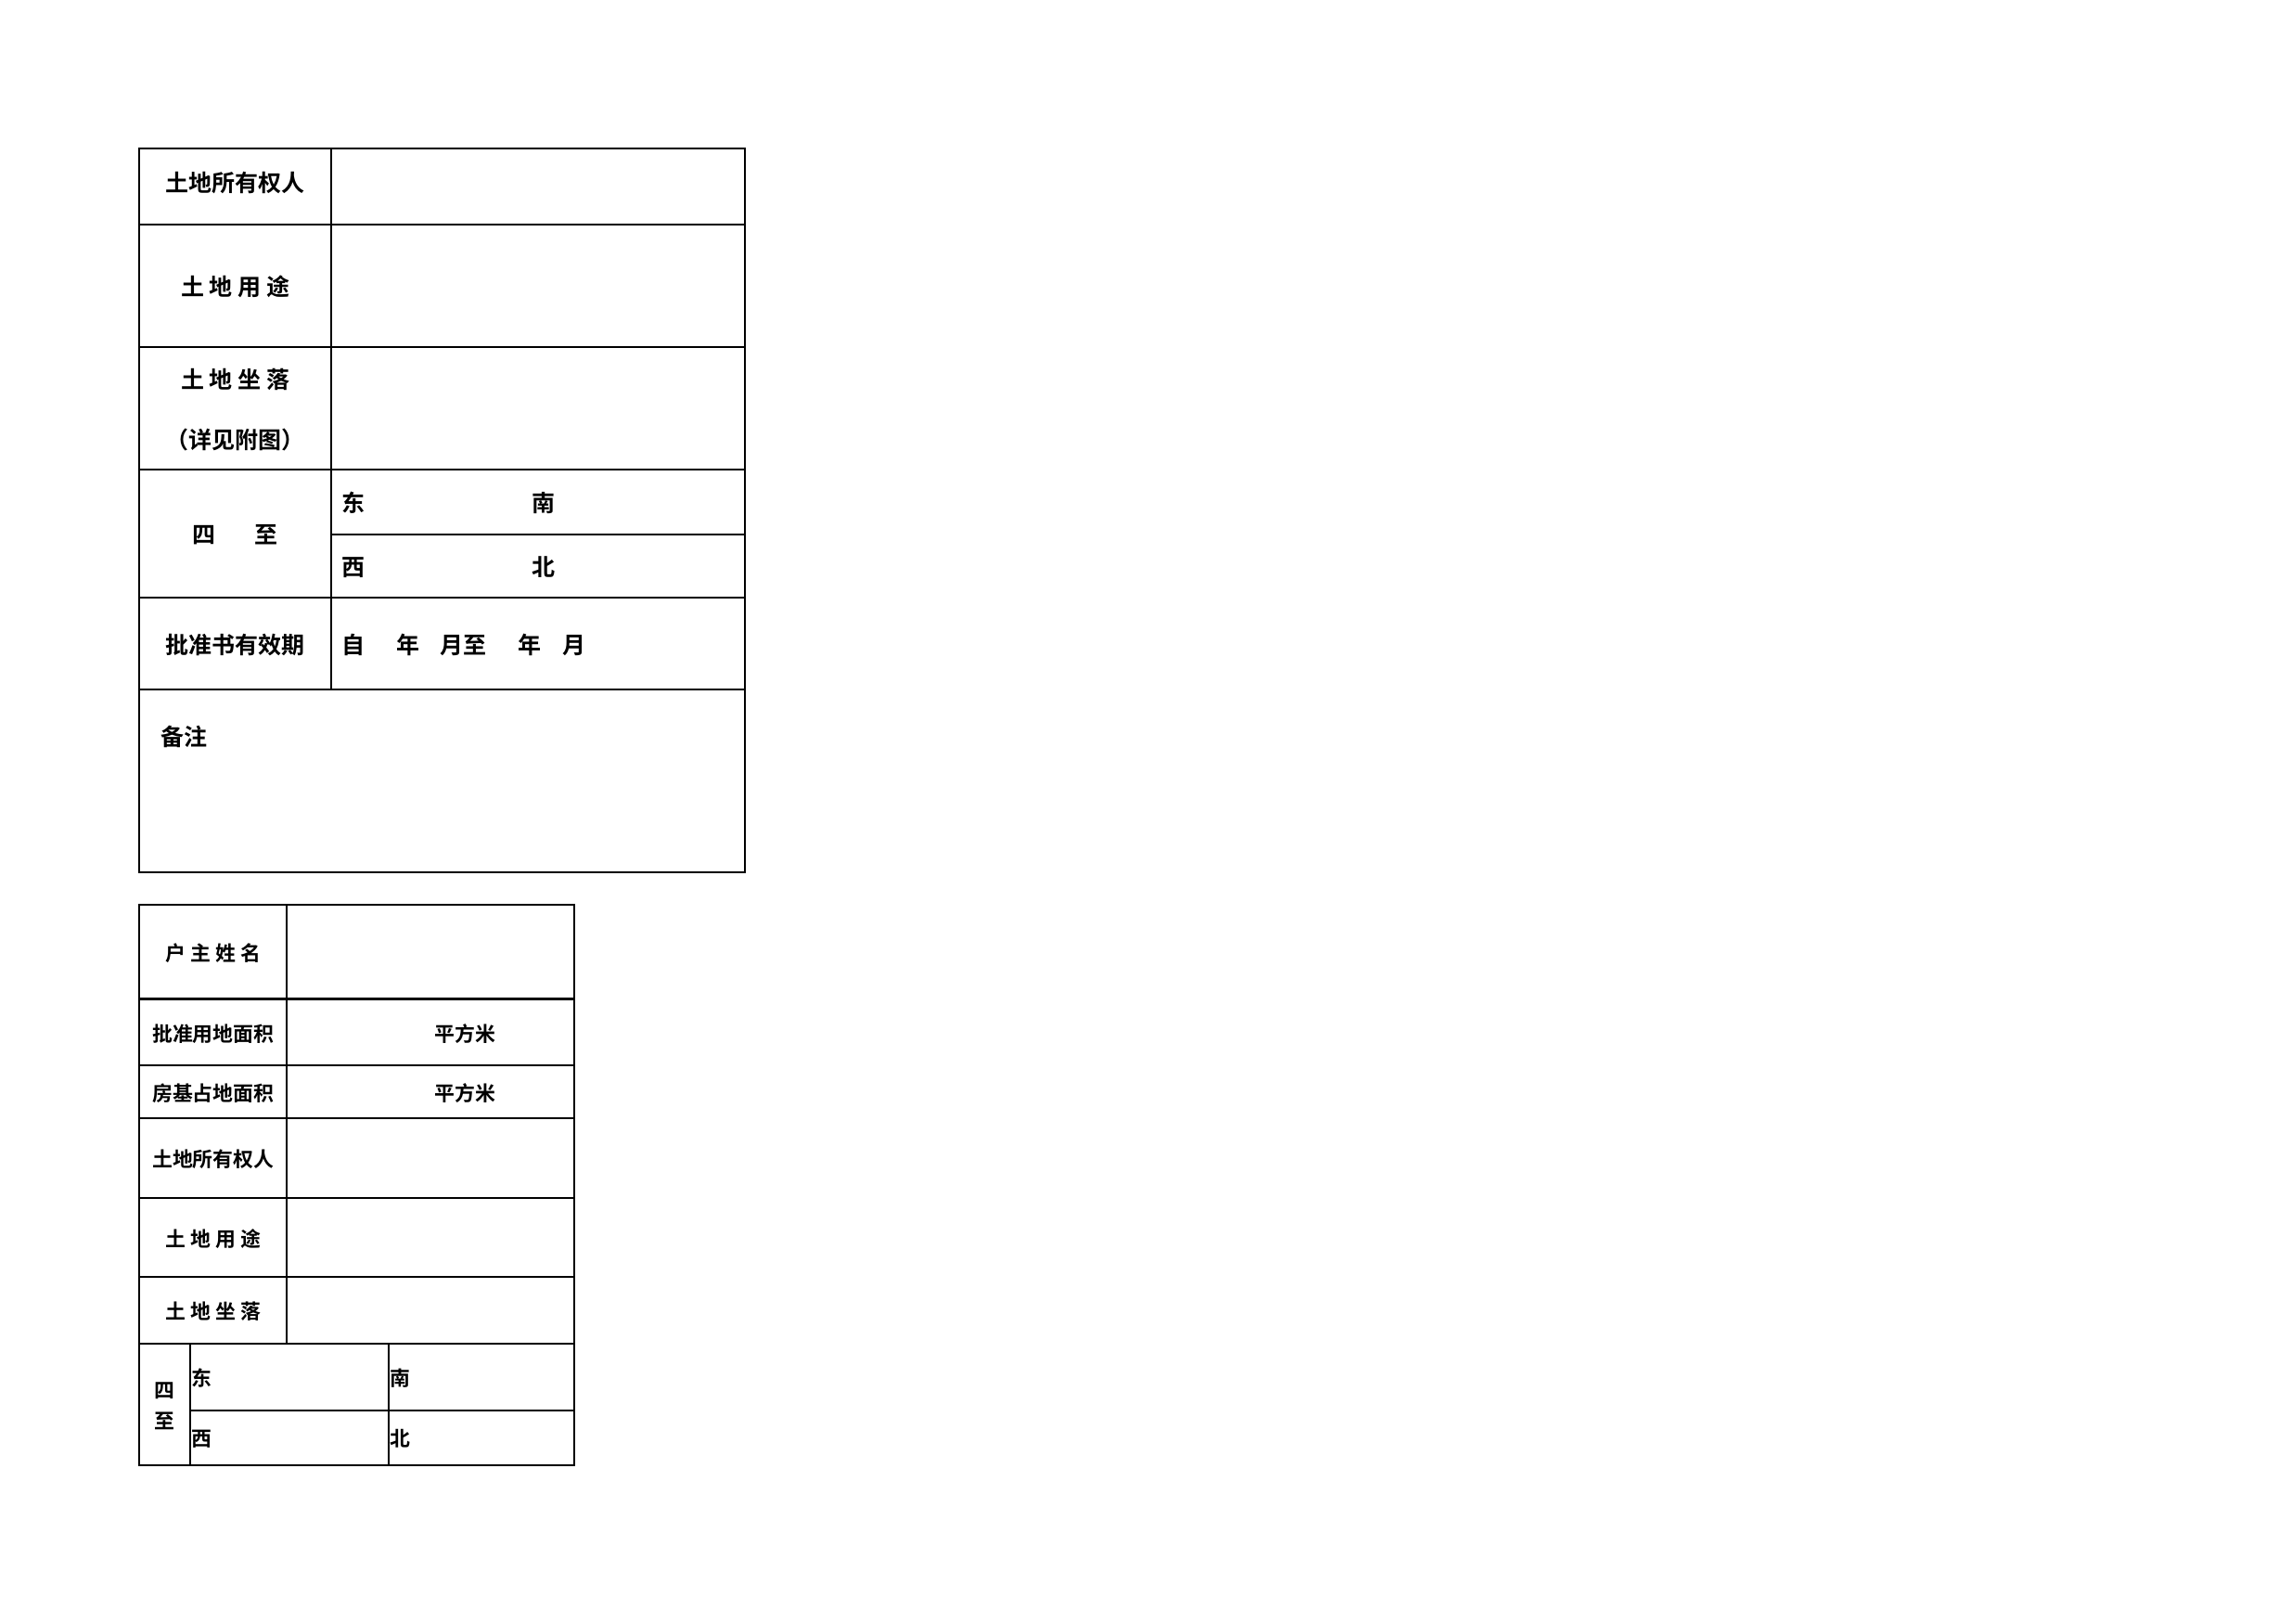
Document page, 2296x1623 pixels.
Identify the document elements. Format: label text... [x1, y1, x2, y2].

table_cell 土地所有权人 [140, 1119, 286, 1197]
table_cell 西 北 [332, 535, 744, 597]
table_cell [288, 1278, 573, 1343]
table_header [288, 906, 573, 998]
table_cell 批准书有效期 [140, 599, 330, 689]
table_cell 南 [390, 1345, 573, 1409]
table_cell 北 [390, 1411, 573, 1464]
table_cell 土 地 坐 落 （详见附图） [140, 348, 330, 469]
table_cell [287, 1411, 388, 1464]
table_cell 西 [191, 1411, 287, 1464]
table_cell 四 至 [140, 470, 330, 597]
table_cell 批准用地面积 [140, 1000, 286, 1064]
table_cell 东 [191, 1345, 287, 1409]
table_cell 土 地 坐 落 [140, 1278, 286, 1343]
table_header 户 主 姓 名 [140, 906, 286, 998]
table_cell [288, 1199, 573, 1276]
table_cell 备注 [140, 690, 744, 871]
table_cell 东 南 [332, 470, 744, 534]
table_cell 土地所有权人 [140, 149, 330, 224]
table_cell [332, 149, 744, 224]
table_cell [332, 225, 744, 346]
table_cell 四至 [140, 1345, 189, 1464]
table_cell 自 年 月至 年 月 [332, 599, 744, 689]
table_cell 土 地 用 途 [140, 225, 330, 346]
table_cell 平方米 [288, 1000, 573, 1064]
table_cell [287, 1345, 388, 1409]
table_cell 平方米 [288, 1066, 573, 1117]
table_cell [332, 348, 744, 469]
table_cell 土 地 用 途 [140, 1199, 286, 1276]
table_cell 房基占地面积 [140, 1066, 286, 1117]
table_cell [288, 1119, 573, 1197]
